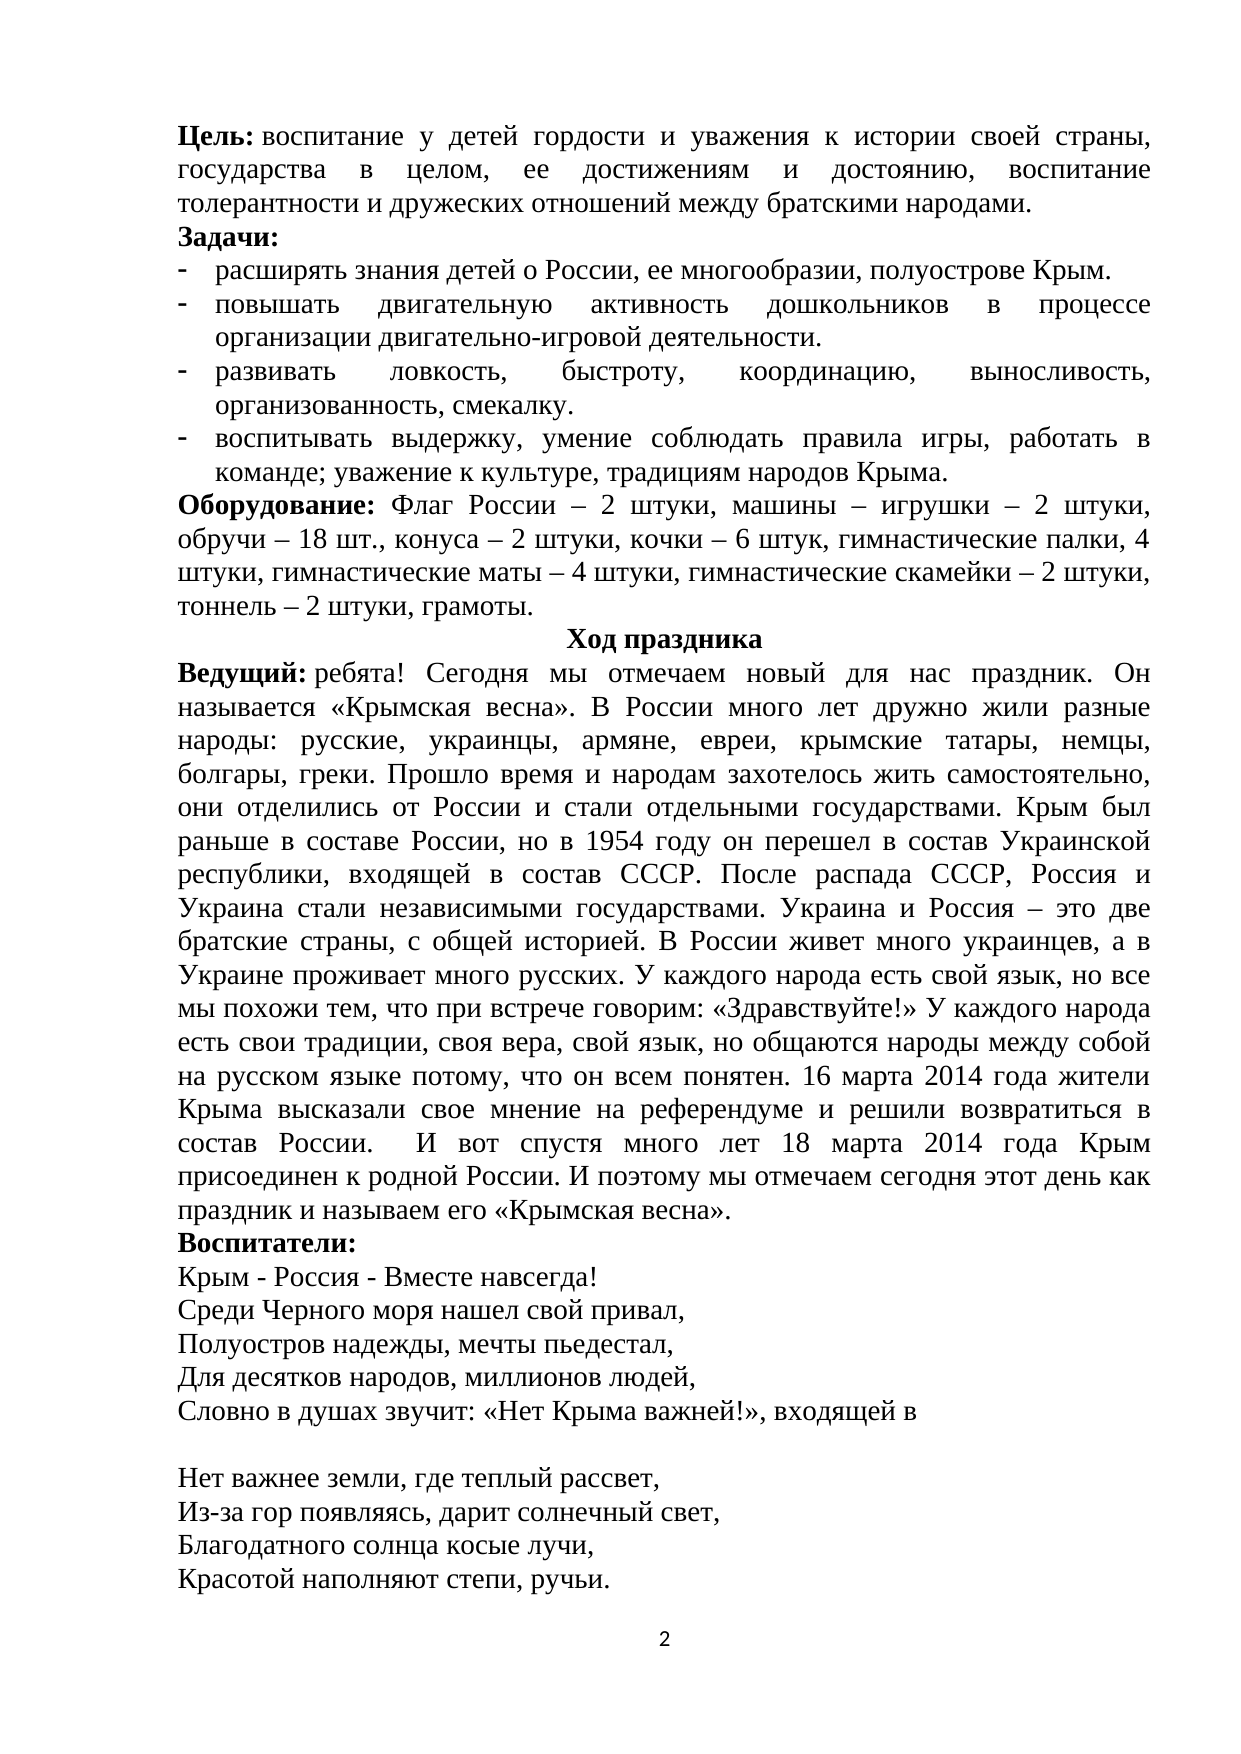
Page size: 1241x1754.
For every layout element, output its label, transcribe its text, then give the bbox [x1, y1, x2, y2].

text Крым - Россия - Вместе навсегда! Среди Черного моря нашел свой привал, Полуостров надежды, мечты пьедестал, Для десятков народов, миллионов людей, Словно в душах звучит: «Нет Крыма важней!», входящей в Нет важнее земли, где теплый рассвет, Из-за гор появляясь, дарит солнечный свет, Благодатного солнца косые лучи, Красотой наполняют степи, ручьи. [177, 1259, 1152, 1622]
list расширять знания детей о России, ее многообразии, полуострове Крым. [177, 252, 1152, 286]
list воспитывать выдержку, умение соблюдать правила игры, работать в команде; уважение к культуре, традициям народов Крыма. [177, 420, 1152, 487]
list повышать двигательную активность дошкольников в процессе организации двигательно-игровой деятельности. [177, 286, 1152, 353]
text Ведущий: ребята! Сегодня мы отмечаем новый для нас праздник. Он называется «Крымская весна». В России много лет дружно жили разные народы: русские, украинцы, армяне, евреи, крымские татары, немцы, болгары, греки. Прошло время и народам захотелось жить самостоятельно, они отделились от России и стали отдельными государствами. Крым был раньше в составе России, но в 1954 году он перешел в состав Украинской республики, входящей в состав СССР. После распада СССР, Россия и Украина стали независимыми государствами. Украина и Россия – это две братские страны, с общей историей. В России живет много украинцев, а в Украине проживает много русских. У каждого народа есть свой язык, но все мы похожи тем, что при встрече говорим: «Здравствуйте!» У каждого народа есть свои традиции, своя вера, свой язык, но общаются народы между собой на русском языке потому, что он всем понятен. 16 марта 2014 года жители Крыма высказали свое мнение на референдуме и решили возвратиться в состав России. И вот спустя много лет 18 марта 2014 года Крым присоединен к родной России. И поэтому мы отмечаем сегодня этот день как праздник и называем его «Крымская весна». [177, 655, 1152, 1225]
text Воспитатели: [177, 1225, 1152, 1259]
text Оборудование: Флаг России – 2 штуки, машины – игрушки – 2 штуки, обручи – 18 шт., конуса – 2 штуки, кочки – 6 штук, гимнастические палки, 4 штуки, гимнастические маты – 4 штуки, гимнастические скамейки – 2 штуки, тоннель – 2 штуки, грамоты. [177, 487, 1152, 622]
text Ход праздника [177, 622, 1152, 655]
text Цель: воспитание у детей гордости и уважения к истории своей страны, государства в целом, ее достижениям и достоянию, воспитание толерантности и дружеских отношений между братскими народами. [177, 118, 1152, 219]
text Задачи: [177, 219, 1152, 252]
list развивать ловкость, быстроту, координацию, выносливость, организованность, смекалку. [177, 353, 1152, 420]
